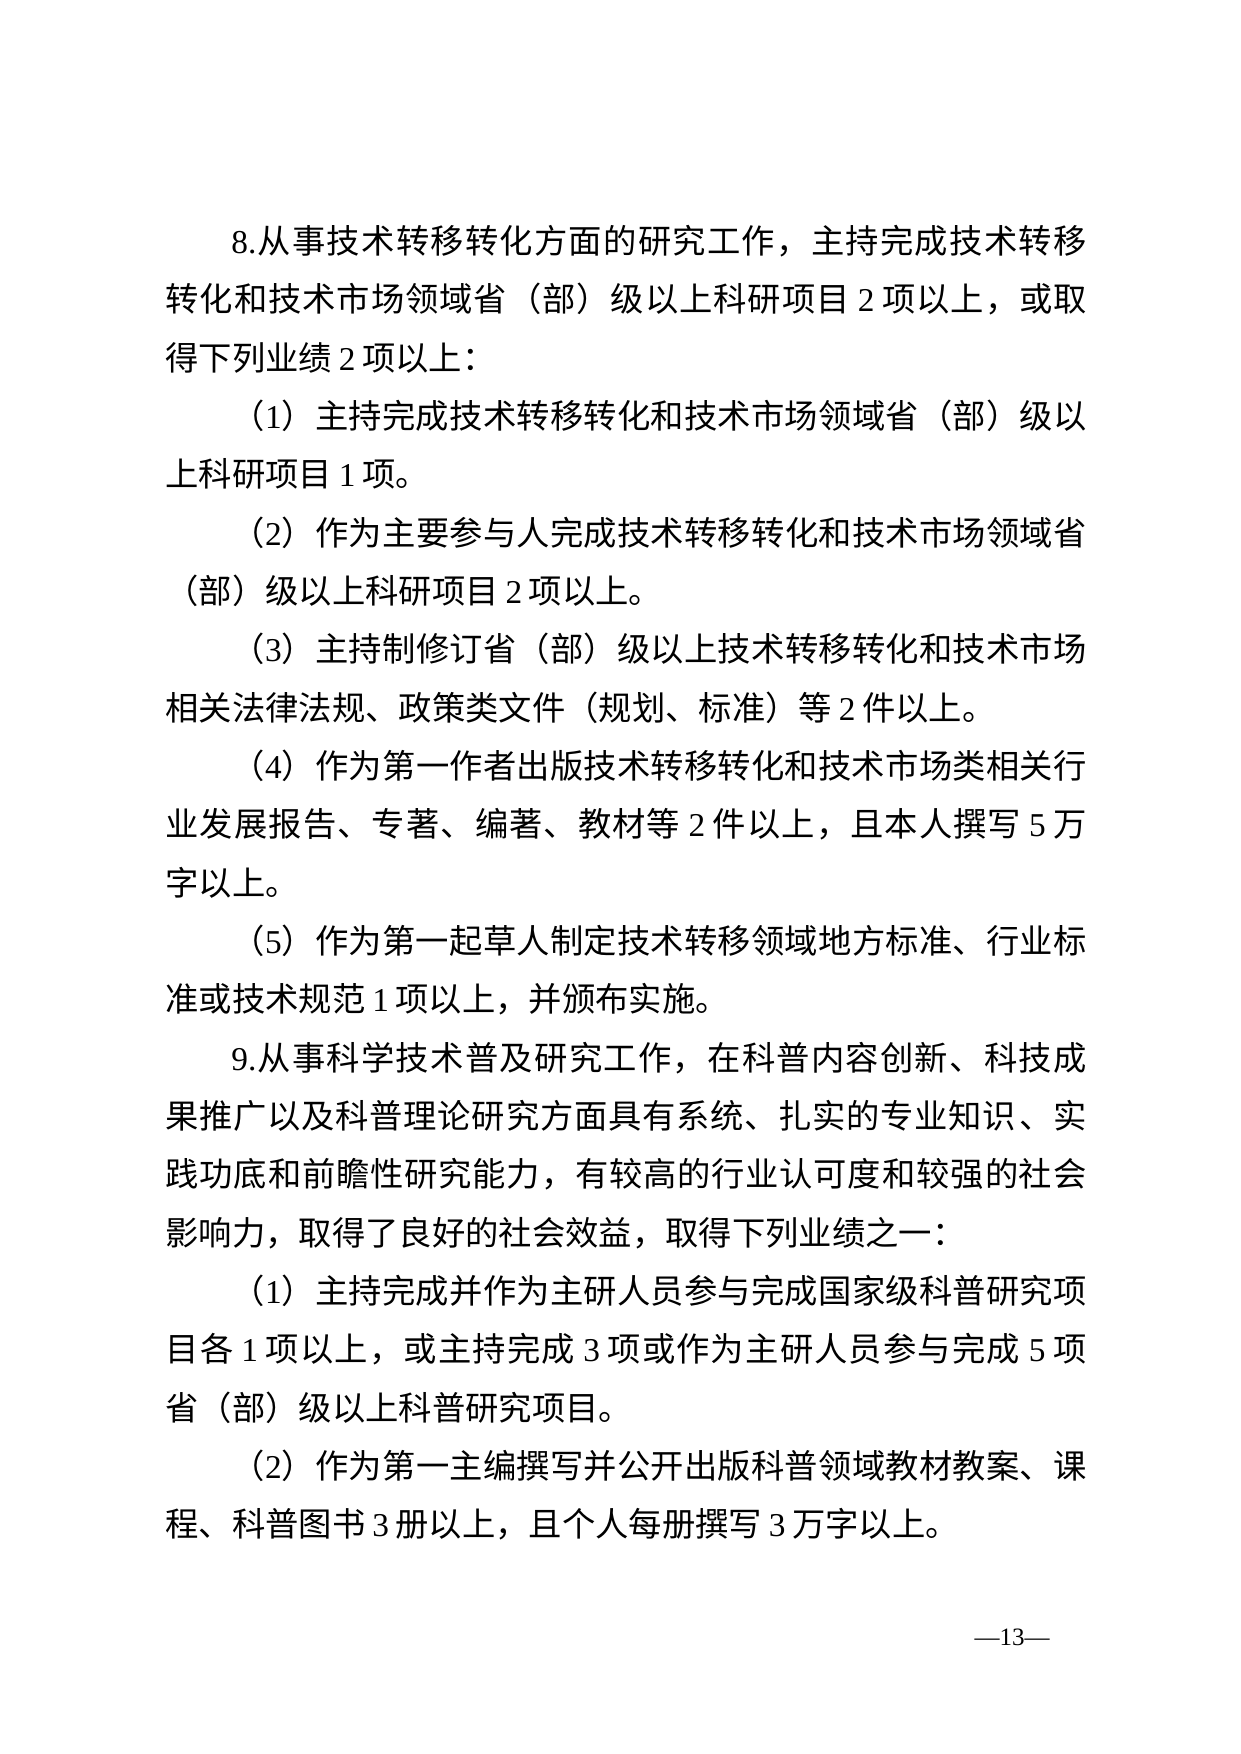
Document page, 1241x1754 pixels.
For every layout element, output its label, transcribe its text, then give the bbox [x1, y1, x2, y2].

text （3）主持制修订省（部）级以上技术转移转化和技术市场相关法律法规、政策类文件（规划、标准）等2件以上。 [165, 615, 1087, 732]
text 9.从事科学技术普及研究工作，在科普内容创新、科技成果推广以及科普理论研究方面具有系统、扎实的专业知识、实践功底和前瞻性研究能力，有较高的行业认可度和较强的社会影响力，取得了良好的社会效益，取得下列业绩之一： [165, 1023, 1087, 1257]
text （2）作为主要参与人完成技术转移转化和技术市场领域省（部）级以上科研项目2项以上。 [165, 498, 1087, 615]
text （1）主持完成并作为主研人员参与完成国家级科普研究项目各1项以上，或主持完成3项或作为主研人员参与完成5项省（部）级以上科普研究项目。 [165, 1257, 1087, 1432]
text （5）作为第一起草人制定技术转移领域地方标准、行业标准或技术规范1项以上，并颁布实施。 [165, 907, 1087, 1023]
text 8.从事技术转移转化方面的研究工作，主持完成技术转移转化和技术市场领域省（部）级以上科研项目2项以上，或取得下列业绩2项以上： [165, 207, 1087, 382]
text （2）作为第一主编撰写并公开出版科普领域教材教案、课程、科普图书3册以上，且个人每册撰写3万字以上。 [165, 1432, 1087, 1548]
text （1）主持完成技术转移转化和技术市场领域省（部）级以上科研项目1项。 [165, 382, 1087, 498]
text （4）作为第一作者出版技术转移转化和技术市场类相关行业发展报告、专著、编著、教材等2件以上，且本人撰写5万字以上。 [165, 732, 1087, 907]
